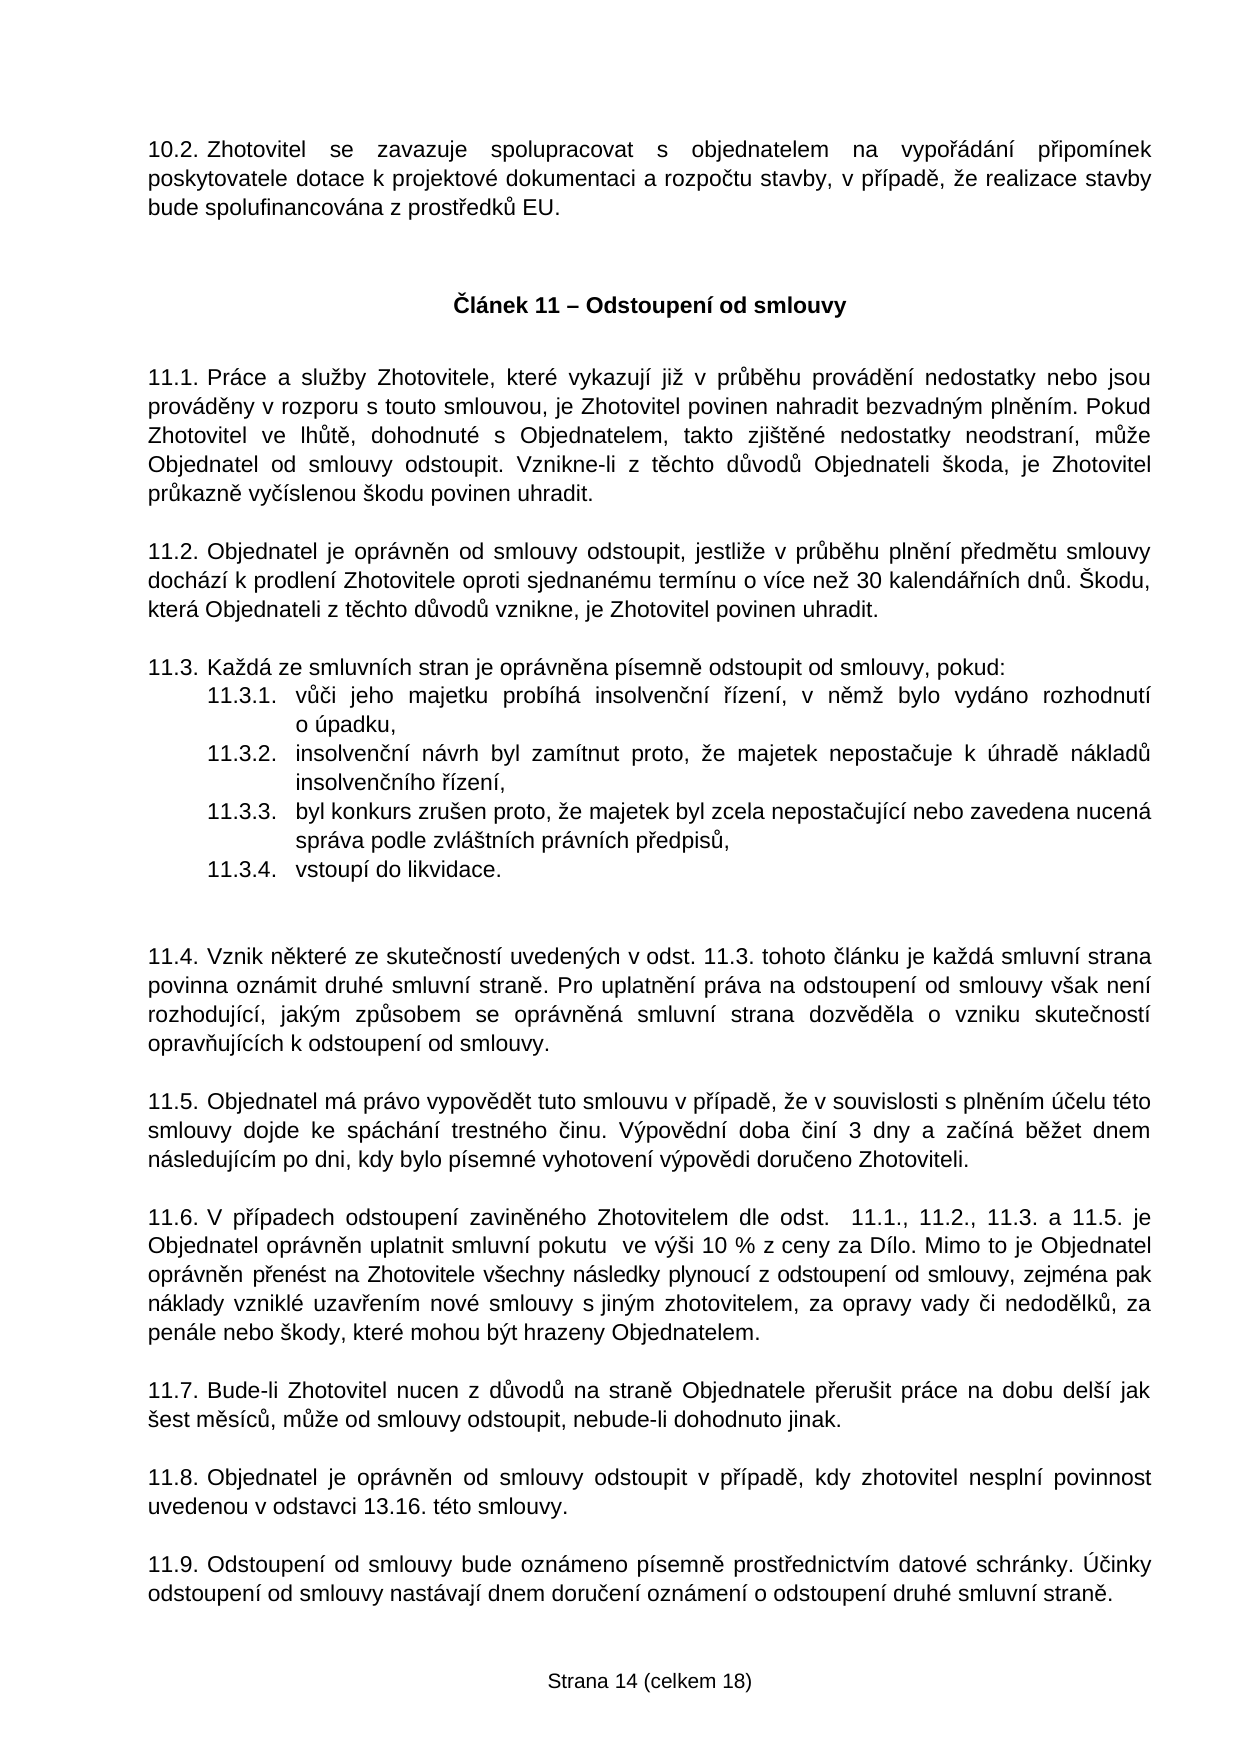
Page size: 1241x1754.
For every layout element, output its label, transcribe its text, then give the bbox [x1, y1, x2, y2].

list Každá ze smluvních stran je oprávněna písemně odstoupit od smlouvy, pokud: [148, 653, 1152, 680]
list V případech odstoupení zaviněného Zhotovitelem dle odst. 11.1., 11.2., 11.3. a 11.5. je Objednatel oprávněn uplatnit smluvní pokutu ve výši 10 % z ceny za Dílo. Mimo to je Objednatel oprávněn přenést na Zhotovitele všechny následky plynoucí z odstoupení od smlouvy, zejména pak náklady vzniklé uzavřením nové smlouvy s jiným zhotovitelem, za opravy vady či nedodělků, za penále nebo škody, které mohou být hrazeny Objednatelem. [148, 1203, 1152, 1346]
list byl konkurs zrušen proto, že majetek byl zcela nepostačující nebo zavedena nucená správa podle zvláštních právních předpisů, [207, 798, 1152, 853]
text Článek 11 – Odstoupení od smlouvy [148, 292, 1152, 319]
list vstoupí do likvidace. [207, 856, 1152, 882]
list Zhotovitel se zavazuje spolupracovat s objednatelem na vypořádání připomínek poskytovatele dotace k projektové dokumentaci a rozpočtu stavby, v případě, že realizace stavby bude spolufinancována z prostředků EU. [148, 136, 1152, 220]
list vůči jeho majetku probíhá insolvenční řízení, v němž bylo vydáno rozhodnutí o úpadku, [207, 682, 1152, 738]
list Vznik některé ze skutečností uvedených v odst. 11.3. tohoto článku je každá smluvní strana povinna oznámit druhé smluvní straně. Pro uplatnění práva na odstoupení od smlouvy však není rozhodující, jakým způsobem se oprávněná smluvní strana dozvěděla o vzniku skutečností opravňujících k odstoupení od smlouvy. [148, 943, 1152, 1056]
list Bude-li Zhotovitel nucen z důvodů na straně Objednatele přerušit práce na dobu delší jak šest měsíců, může od smlouvy odstoupit, nebude-li dohodnuto jinak. [148, 1377, 1152, 1432]
list insolvenční návrh byl zamítnut proto, že majetek nepostačuje k úhradě nákladů insolvenčního řízení, [207, 740, 1152, 796]
list Práce a služby Zhotovitele, které vykazují již v průběhu provádění nedostatky nebo jsou prováděny v rozporu s touto smlouvou, je Zhotovitel povinen nahradit bezvadným plněním. Pokud Zhotovitel ve lhůtě, dohodnuté s Objednatelem, takto zjištěné nedostatky neodstraní, může Objednatel od smlouvy odstoupit. Vznikne-li z těchto důvodů Objednateli škoda, je Zhotovitel průkazně vyčíslenou škodu povinen uhradit. [148, 364, 1152, 506]
list Odstoupení od smlouvy bude oznámeno písemně prostřednictvím datové schránky. Účinky odstoupení od smlouvy nastávají dnem doručení oznámení o odstoupení druhé smluvní straně. [148, 1551, 1152, 1606]
list Objednatel je oprávněn od smlouvy odstoupit, jestliže v průběhu plnění předmětu smlouvy dochází k prodlení Zhotovitele oproti sjednanému termínu o více než 30 kalendářních dnů. Škodu, která Objednateli z těchto důvodů vznikne, je Zhotovitel povinen uhradit. [148, 538, 1152, 622]
list Objednatel má právo vypovědět tuto smlouvu v případě, že v souvislosti s plněním účelu této smlouvy dojde ke spáchání trestného činu. Výpovědní doba činí 3 dny a začíná běžet dnem následujícím po dni, kdy bylo písemné vyhotovení výpovědi doručeno Zhotoviteli. [148, 1088, 1152, 1172]
list Objednatel je oprávněn od smlouvy odstoupit v případě, kdy zhotovitel nesplní povinnost uvedenou v odstavci 13.16. této smlouvy. [148, 1464, 1152, 1519]
